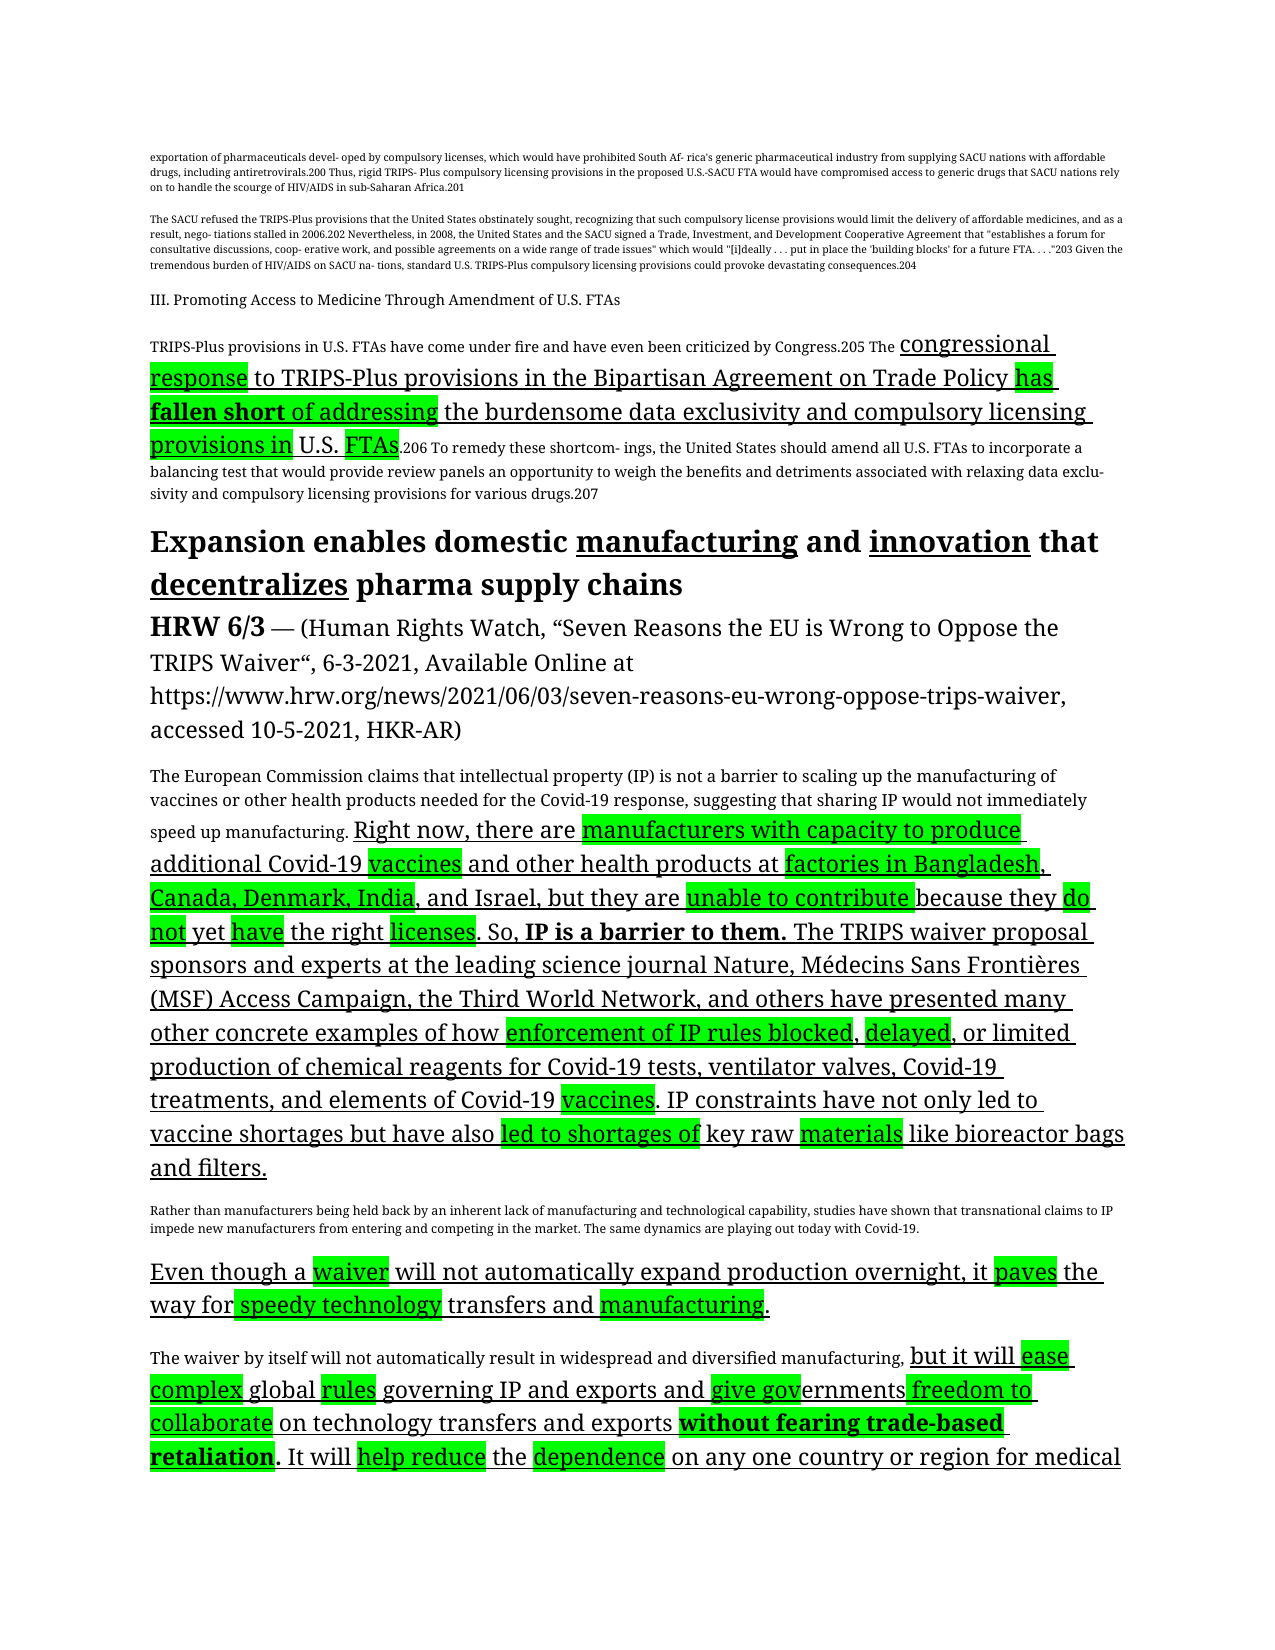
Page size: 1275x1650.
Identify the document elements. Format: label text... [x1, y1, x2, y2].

text The SACU refused the TRIPS-Plus provisions that the United States obstinately sought, recognizing that such compulsory license provisions would limit the delivery of affordable medicines, and as a result, nego- tiations stalled in 2006.202 Nevertheless, in 2008, the United States and the SACU signed a Trade, Investment, and Development Cooperative Agreement that "establishes a forum for consultative discussions, coop- erative work, and possible agreements on a wide range of trade issues" which would "[i]deally . . . put in place the 'building blocks' for a future FTA. . . ."203 Given the tremendous burden of HIV/AIDS on SACU na- tions, standard U.S. TRIPS-Plus compulsory licensing provisions could provoke devastating consequences.204 [150, 212, 1125, 272]
text TRIPS-Plus provisions in U.S. FTAs have come under fire and have even been criticized by Congress.205 The congressional response to TRIPS-Plus provisions in the Bipartisan Agreement on Trade Policy has fallen short of addressing the burdensome data exclusivity and compulsory licensing provisions in U.S. FTAs.206 To remedy these shortcom- ings, the United States should amend all U.S. FTAs to incorporate a balancing test that would provide review panels an opportunity to weigh the benefits and detriments associated with relaxing data exclu- sivity and compulsory licensing provisions for various drugs.207 [150, 328, 1125, 503]
text The European Commission claims that intellectual property (IP) is not a barrier to scaling up the manufacturing of vaccines or other health products needed for the Covid-19 response, suggesting that sharing IP would not immediately speed up manufacturing. Right now, there are manufacturers with capacity to produce additional Covid-19 vaccines and other health products at factories in Bangladesh, Canada, Denmark, India, and Israel, but they are unable to contribute because they do not yet have the right licenses. So, IP is a barrier to them. The TRIPS waiver proposal sponsors and experts at the leading science journal Nature, Médecins Sans Frontières (MSF) Access Campaign, the Third World Network, and others have presented many other concrete examples of how enforcement of IP rules blocked, delayed, or limited production of chemical reagents for Covid-19 tests, ventilator valves, Covid-19 treatments, and elements of Covid-19 vaccines. IP constraints have not only led to vaccine shortages but have also led to shortages of key raw materials like bioreactor bags and filters. [150, 764, 1125, 1144]
text HRW 6/3 — (Human Rights Watch, “Seven Reasons the EU is Wrong to Oppose the TRIPS Waiver“, 6-3-2021, Available Online at https://www.hrw.org/news/2021/06/03/seven-reasons-eu-wrong-oppose-trips-waiver, accessed 10-5-2021, HKR-AR) [150, 607, 1125, 745]
subtitle Expansion enables domestic manufacturing and innovation that decentralizes pharma supply chains [150, 522, 1125, 604]
text Rather than manufacturers being held back by an inherent lack of manufacturing and technological capability, studies have shown that transnational claims to IP impede new manufacturers from entering and competing in the market. The same dynamics are playing out today with Covid-19. [150, 1202, 1125, 1238]
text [150, 1340, 1125, 1472]
text III. Promoting Access to Medicine Through Amendment of U.S. FTAs [150, 290, 1125, 310]
text Even though a waiver will not automatically expand production overnight, it paves the way for speedy technology transfers and manufacturing. [150, 1256, 1125, 1321]
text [150, 150, 1125, 194]
